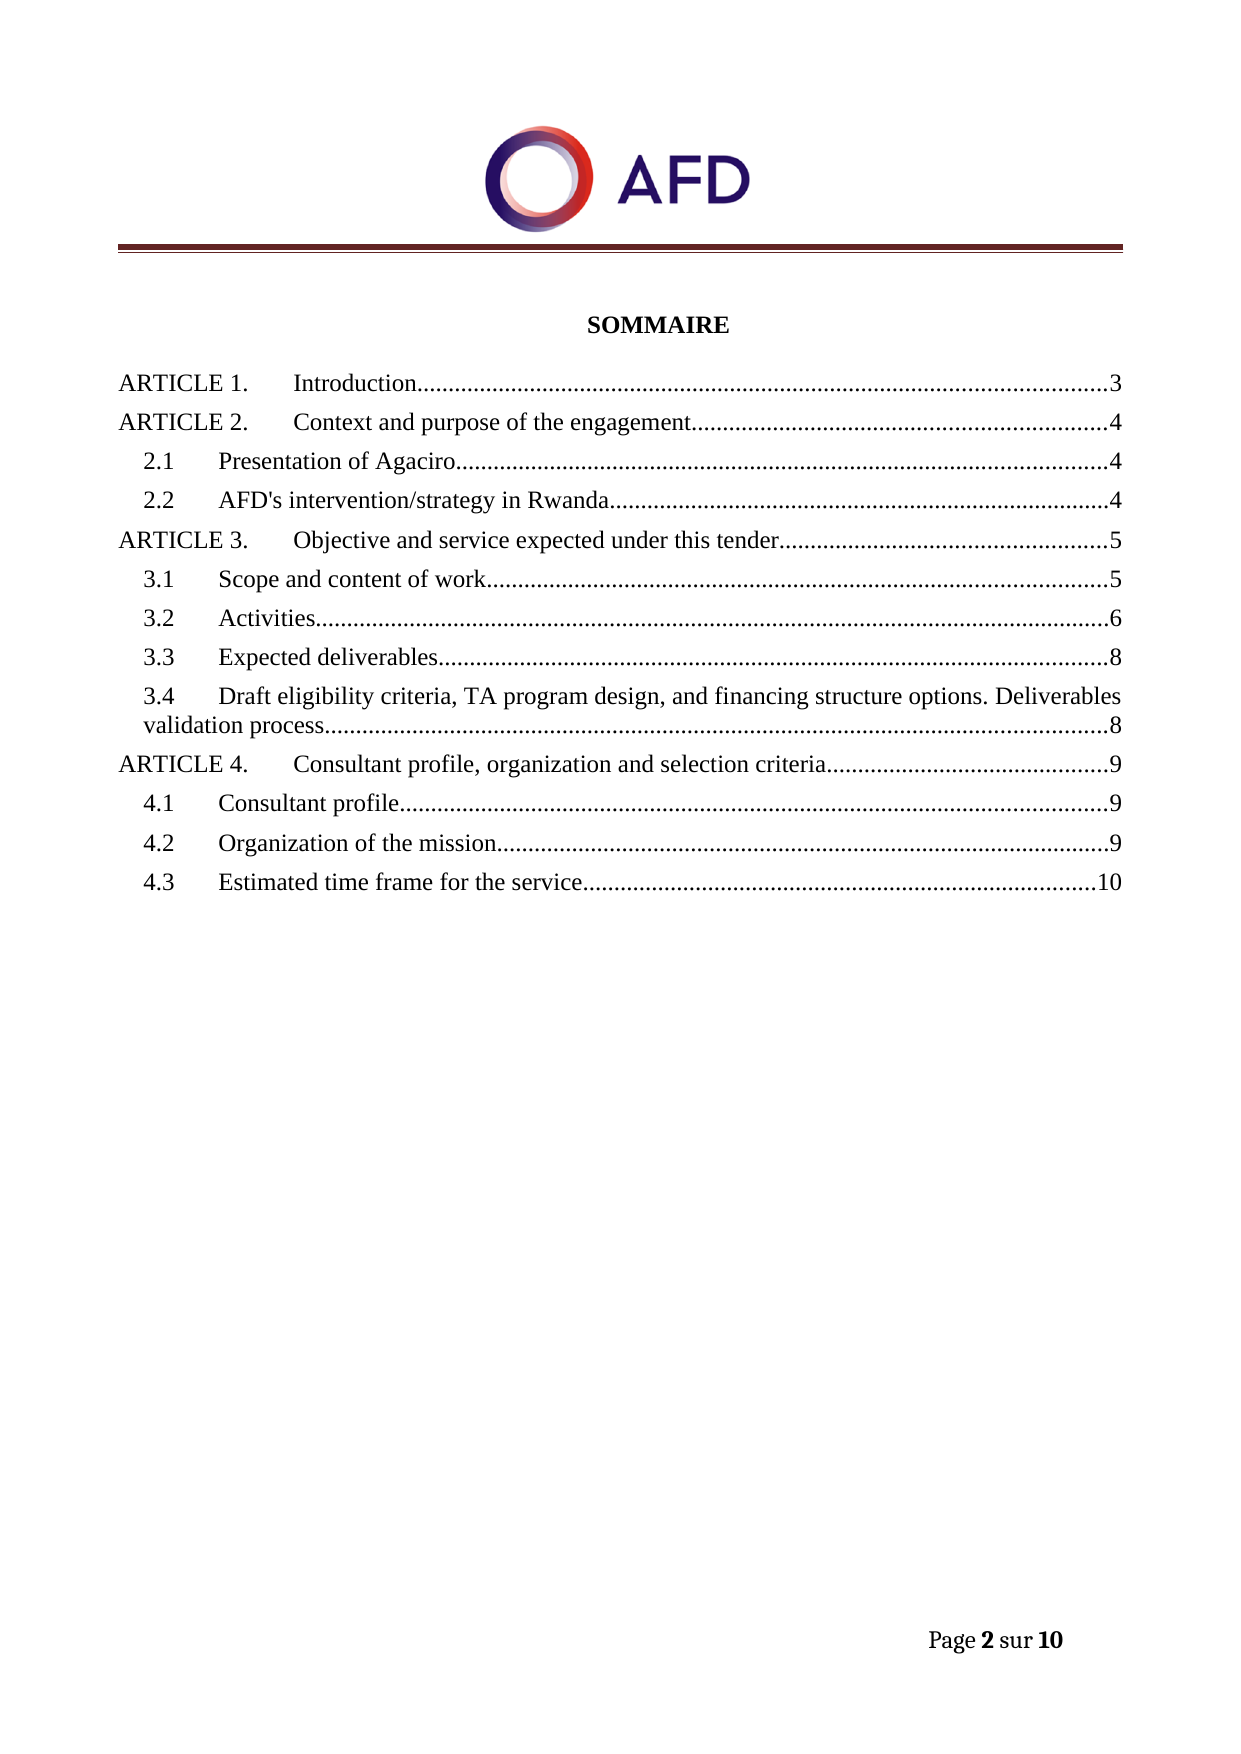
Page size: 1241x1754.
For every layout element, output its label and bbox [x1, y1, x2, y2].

picture [482, 118, 760, 242]
